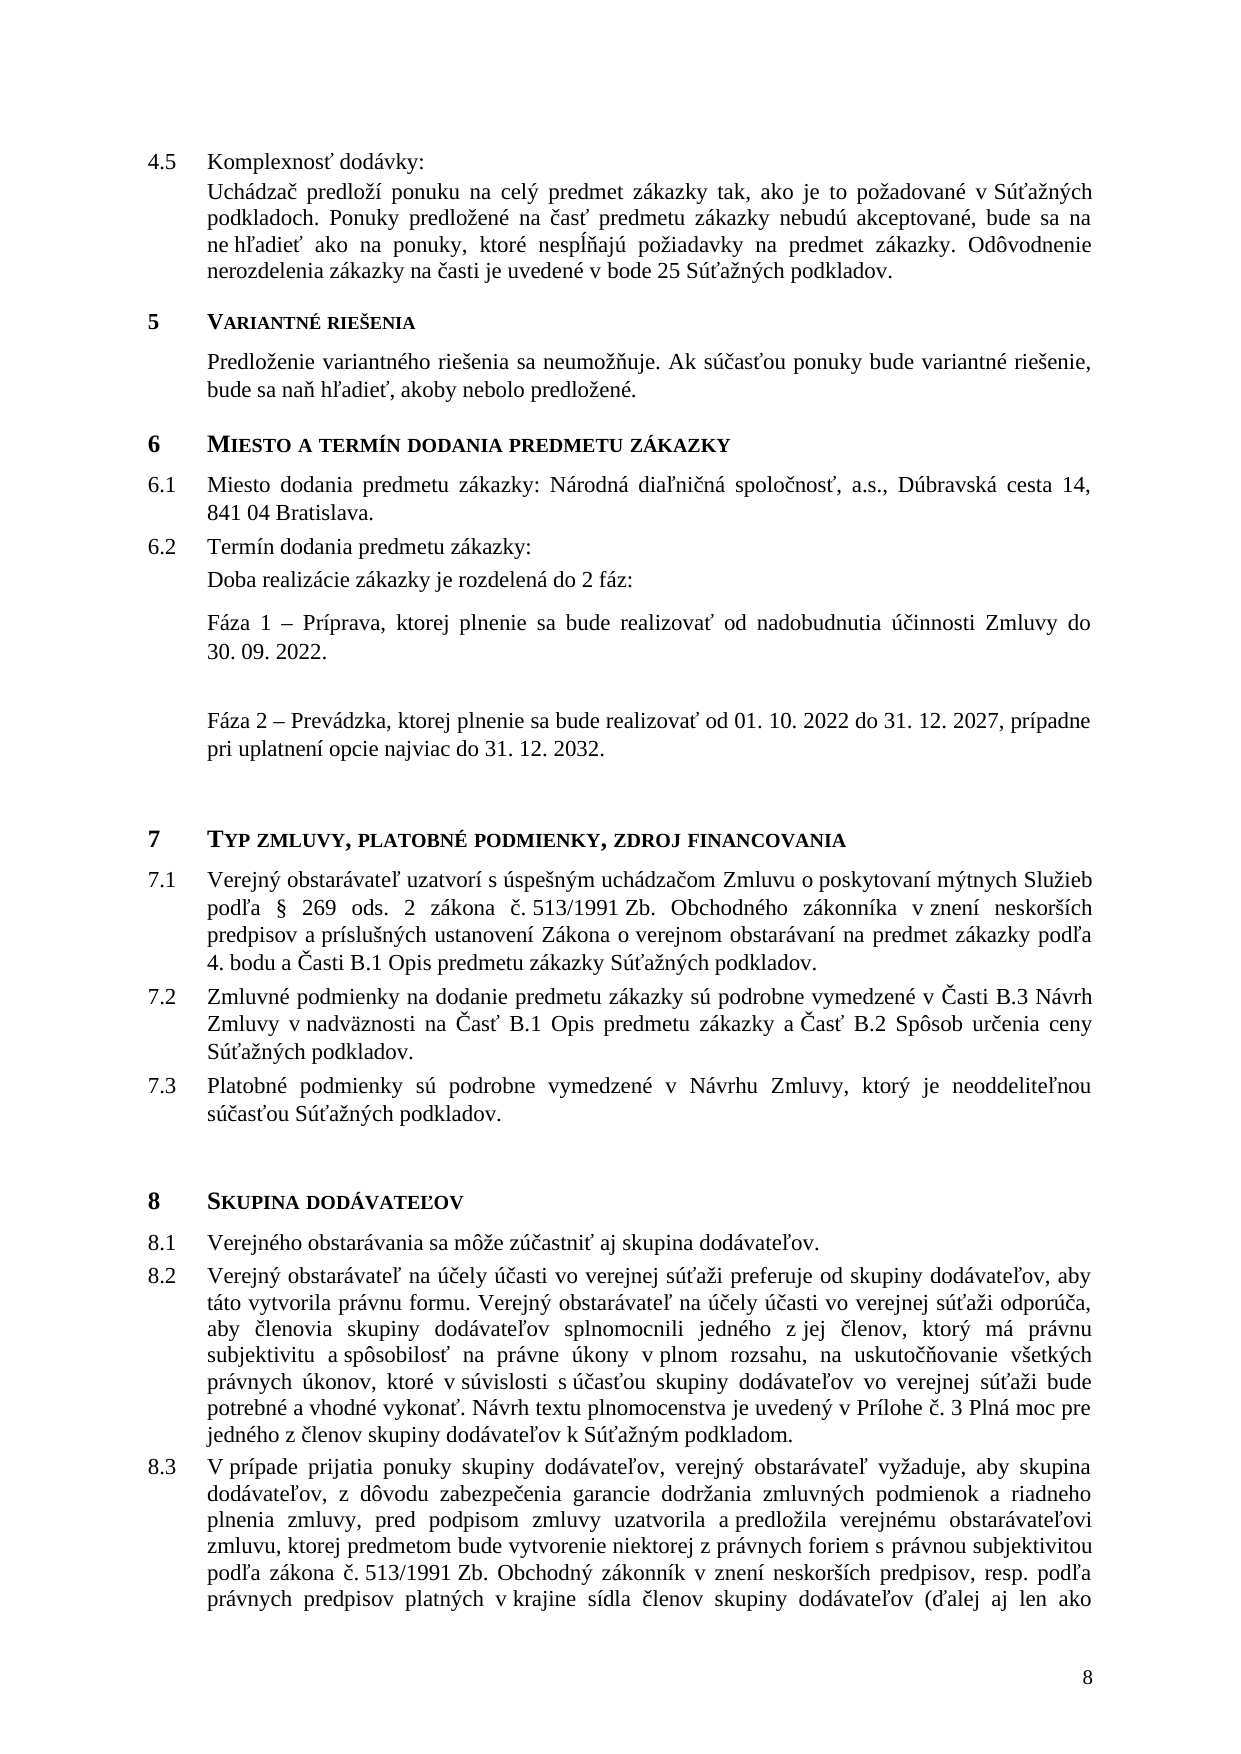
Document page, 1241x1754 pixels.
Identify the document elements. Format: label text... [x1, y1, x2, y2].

list Miesto dodania predmetu zákazky: Národná diaľničná spoločnosť, a.s., Dúbravská cesta 14, 841 04 Bratislava. [148, 471, 1092, 525]
list Fáza 2 – Prevádzka, ktorej plnenie sa bude realizovať od 01. 10. 2022 do 31. 12. 2027, prípadne pri uplatnení opcie najviac do 31. 12. 2032. [207, 707, 1092, 762]
text Doba realizácie zákazky je rozdelená do 2 fáz: [148, 567, 1092, 593]
subtitle Skupina dodávateľov [148, 1186, 1092, 1215]
text Uchádzač predloží ponuku na celý predmet zákazky tak, ako je to požadované v Súťažných podkladoch. Ponuky predložené na časť predmetu zákazky nebudú akceptované, bude sa na ne hľadieť ako na ponuky, ktoré nespĺňajú požiadavky na predmet zákazky. Odôvodnenie nerozdelenia zákazky na časti je uvedené v bode 25 Súťažných podkladov. [207, 178, 1092, 283]
list Platobné podmienky sú podrobne vymedzené v Návrhu Zmluvy, ktorý je neoddeliteľnou súčasťou Súťažných podkladov. [148, 1072, 1092, 1126]
subtitle Typ zmluvy, platobné podmienky, zdroj financovania [148, 824, 1092, 852]
list Zmluvné podmienky na dodanie predmetu zákazky sú podrobne vymedzené v Časti B.3 Návrh Zmluvy v nadväznosti na Časť B.1 Opis predmetu zákazky a Časť B.2 Spôsob určenia ceny Súťažných podkladov. [148, 983, 1092, 1064]
text Predloženie variantného riešenia sa neumožňuje. Ak súčasťou ponuky bude variantné riešenie, bude sa naň hľadieť, akoby nebolo predložené. [207, 348, 1092, 402]
list Fáza 1 – Príprava, ktorej plnenie sa bude realizovať od nadobudnutia účinnosti Zmluvy do 30. 09. 2022. [207, 609, 1092, 664]
subtitle Variantné riešenia [148, 308, 1092, 335]
list Verejného obstarávania sa môže zúčastniť aj skupina dodávateľov. [148, 1229, 1092, 1255]
subtitle Miesto a termín dodania predmetu zákazky [148, 429, 1092, 457]
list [148, 1453, 1092, 1611]
list Verejný obstarávateľ uzatvorí s úspešným uchádzačom Zmluvu o poskytovaní mýtnych Služieb podľa § 269 ods. 2 zákona č. 513/1991 Zb. Obchodného zákonníka v znení neskorších predpisov a príslušných ustanovení Zákona o verejnom obstarávaní na predmet zákazky podľa 4. bodu a Časti B.1 Opis predmetu zákazky Súťažných podkladov. [148, 866, 1092, 975]
list Komplexnosť dodávky: [148, 148, 1092, 174]
list Termín dodania predmetu zákazky: [148, 533, 1092, 559]
list Verejný obstarávateľ na účely účasti vo verejnej súťaži preferuje od skupiny dodávateľov, aby táto vytvorila právnu formu. Verejný obstarávateľ na účely účasti vo verejnej súťaži odporúča, aby členovia skupiny dodávateľov splnomocnili jedného z jej členov, ktorý má právnu subjektivitu a spôsobilosť na právne úkony v plnom rozsahu, na uskutočňovanie všetkých právnych úkonov, ktoré v súvislosti s účasťou skupiny dodávateľov vo verejnej súťaži bude potrebné a vhodné vykonať. Návrh textu plnomocenstva je uvedený v Prílohe č. 3 Plná moc pre jedného z členov skupiny dodávateľov k Súťažným podkladom. [148, 1262, 1092, 1447]
